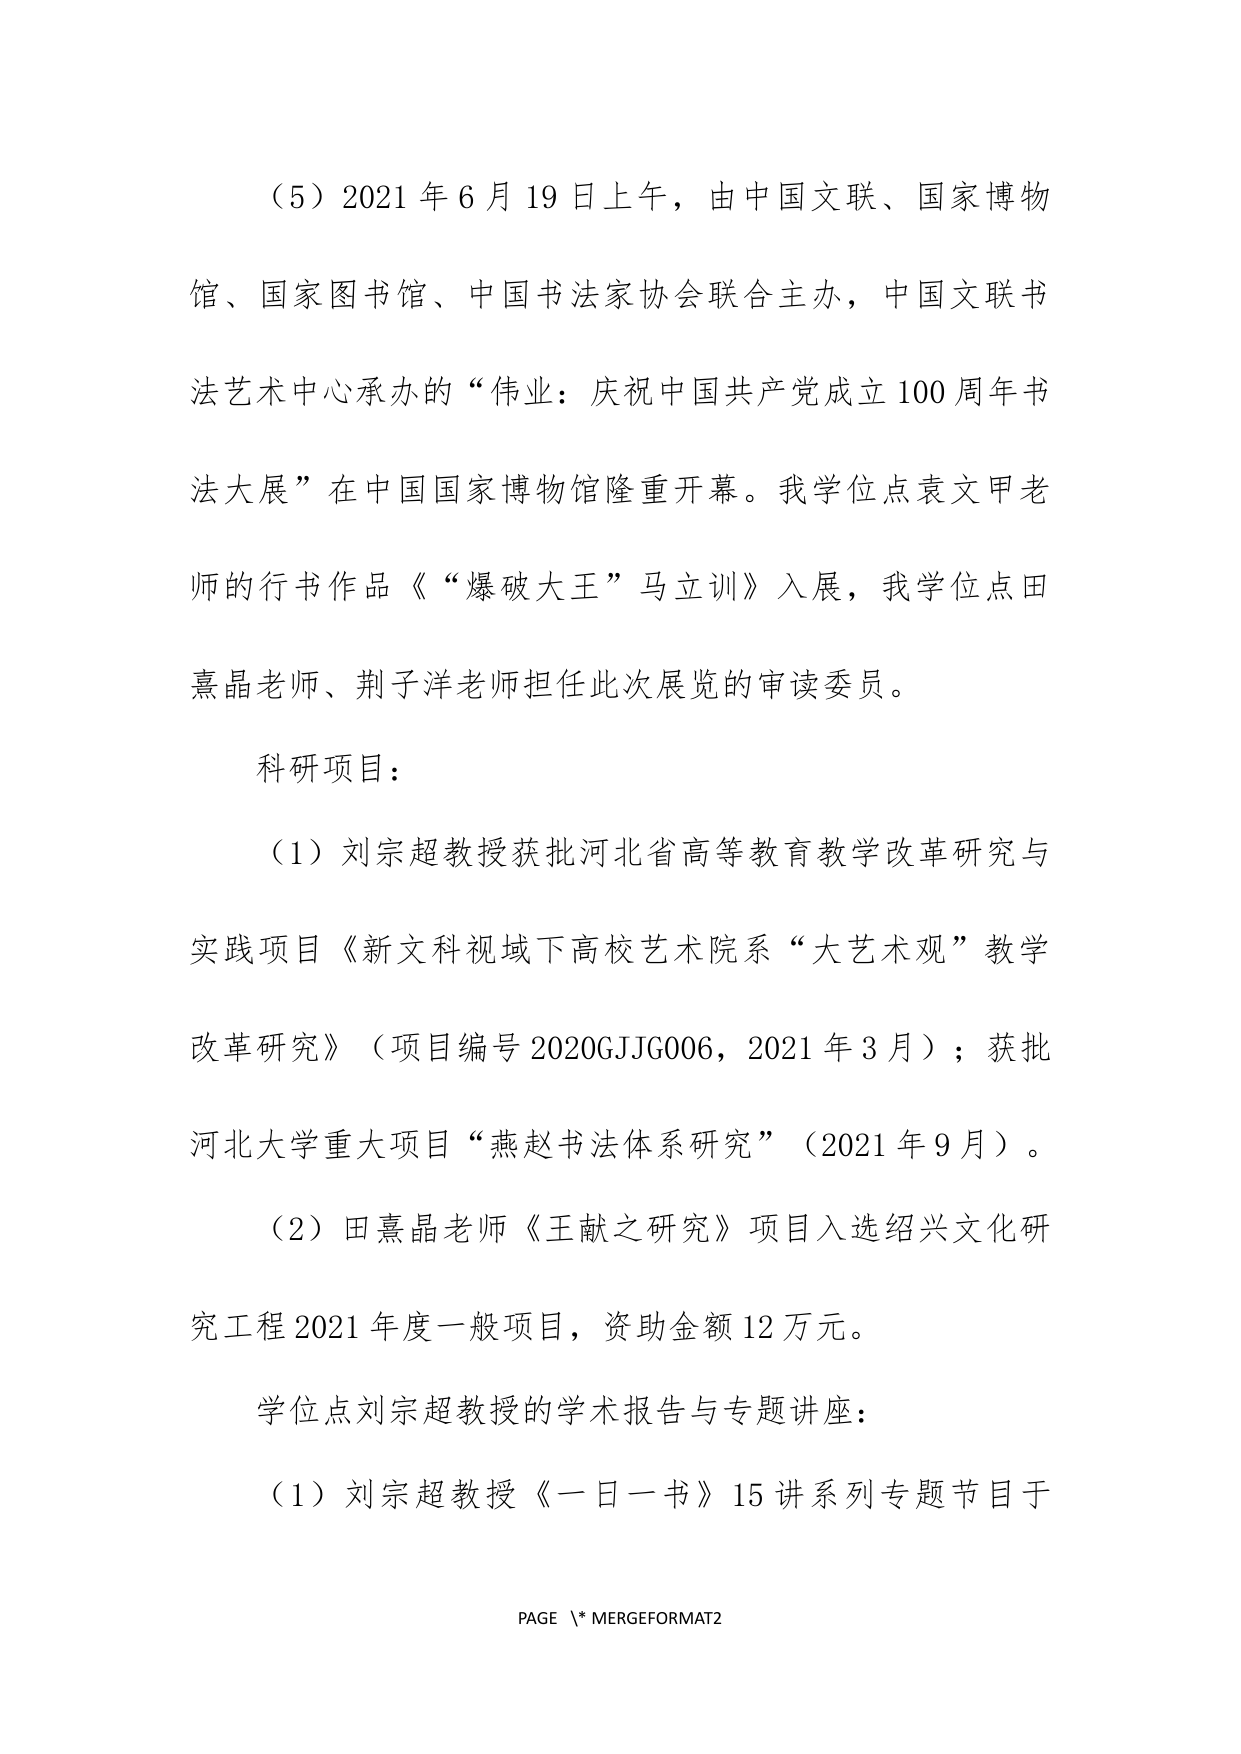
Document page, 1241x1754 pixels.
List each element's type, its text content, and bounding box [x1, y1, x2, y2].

text （5）2021年6月19日上午，由中国文联、国家博物馆、国家图书馆、中国书法家协会联合主办，中国文联书法艺术中心承办的“伟业：庆祝中国共产党成立100周年书法大展”在中国国家博物馆隆重开幕。我学位点袁文甲老师的行书作品《“爆破大王”马立训》入展，我学位点田熹晶老师、荆子洋老师担任此次展览的审读委员。 [187, 162, 1053, 714]
text （1）刘宗超教授获批河北省高等教育教学改革研究与实践项目《新文科视域下高校艺术院系“大艺术观”教学改革研究》（项目编号2020GJJG006，2021年3月）；获批河北大学重大项目“燕赵书法体系研究”（2021年9月）。 [187, 817, 1053, 1175]
text 科研项目： [187, 733, 1053, 798]
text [187, 1459, 1053, 1524]
text 学位点刘宗超教授的学术报告与专题讲座： [187, 1375, 1053, 1440]
text （2）田熹晶老师《王献之研究》项目入选绍兴文化研究工程2021年度一般项目，资助金额12万元。 [187, 1194, 1053, 1356]
